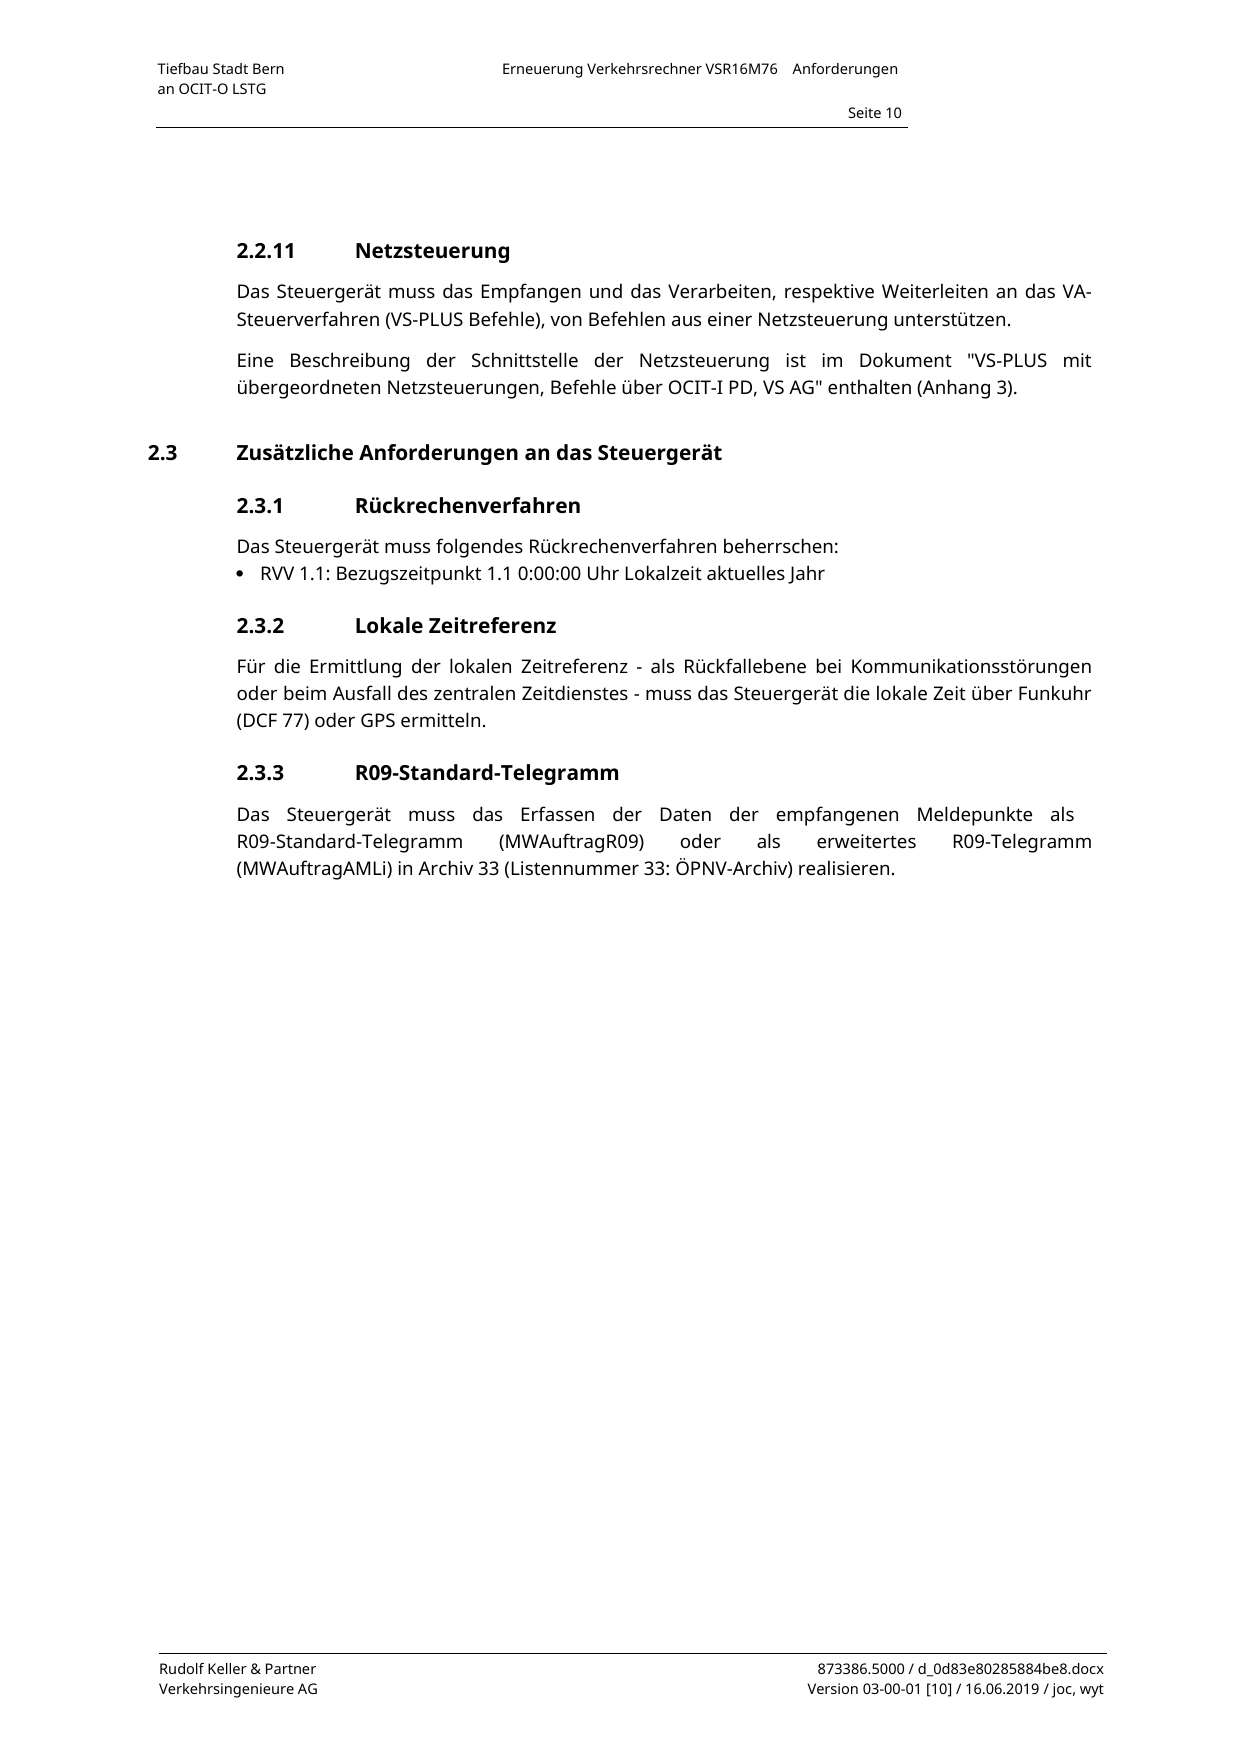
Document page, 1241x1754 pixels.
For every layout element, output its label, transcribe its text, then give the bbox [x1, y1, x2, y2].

text RVV 1.1: Bezugszeitpunkt 1.1 0:00:00 Uhr Lokalzeit aktuelles Jahr [236, 559, 1092, 586]
text Das Steuergerät muss das Erfassen der Daten der empfangenen Meldepunkte als R09-Standard-Telegramm (MWAuftragR09) oder als erweitertes R09-Telegramm (MWAuftragAMLi) in Archiv 33 (Listennummer 33: ÖPNV-Archiv) realisieren. [236, 799, 1092, 881]
text Eine Beschreibung der Schnittstelle der Netzsteuerung ist im Dokument "VS-PLUS mit übergeordneten Netzsteuerungen, Befehle über OCIT-I PD, VS AG" enthalten (Anhang 3). [236, 346, 1092, 400]
subtitle Lokale Zeitreferenz [236, 611, 1092, 639]
subtitle Netzsteuerung [236, 236, 1092, 265]
text Für die Ermittlung der lokalen Zeitreferenz - als Rückfallebene bei Kommunikationsstörungen oder beim Ausfall des zentralen Zeitdienstes - muss das Steuergerät die lokale Zeit über Funkuhr (DCF 77) oder GPS ermitteln. [236, 652, 1092, 733]
subtitle Rückrechenverfahren [236, 491, 1092, 519]
subtitle Zusätzliche Anforderungen an das Steuergerät [148, 438, 1092, 466]
text Das Steuergerät muss das Empfangen und das Verarbeiten, respektive Weiterleiten an das VA-Steuerverfahren (VS-PLUS Befehle), von Befehlen aus einer Netzsteuerung unterstützen. [236, 277, 1092, 331]
text Das Steuergerät muss folgendes Rückrechenverfahren beherrschen: [236, 532, 1092, 559]
subtitle R09-Standard-Telegramm [236, 758, 1092, 787]
